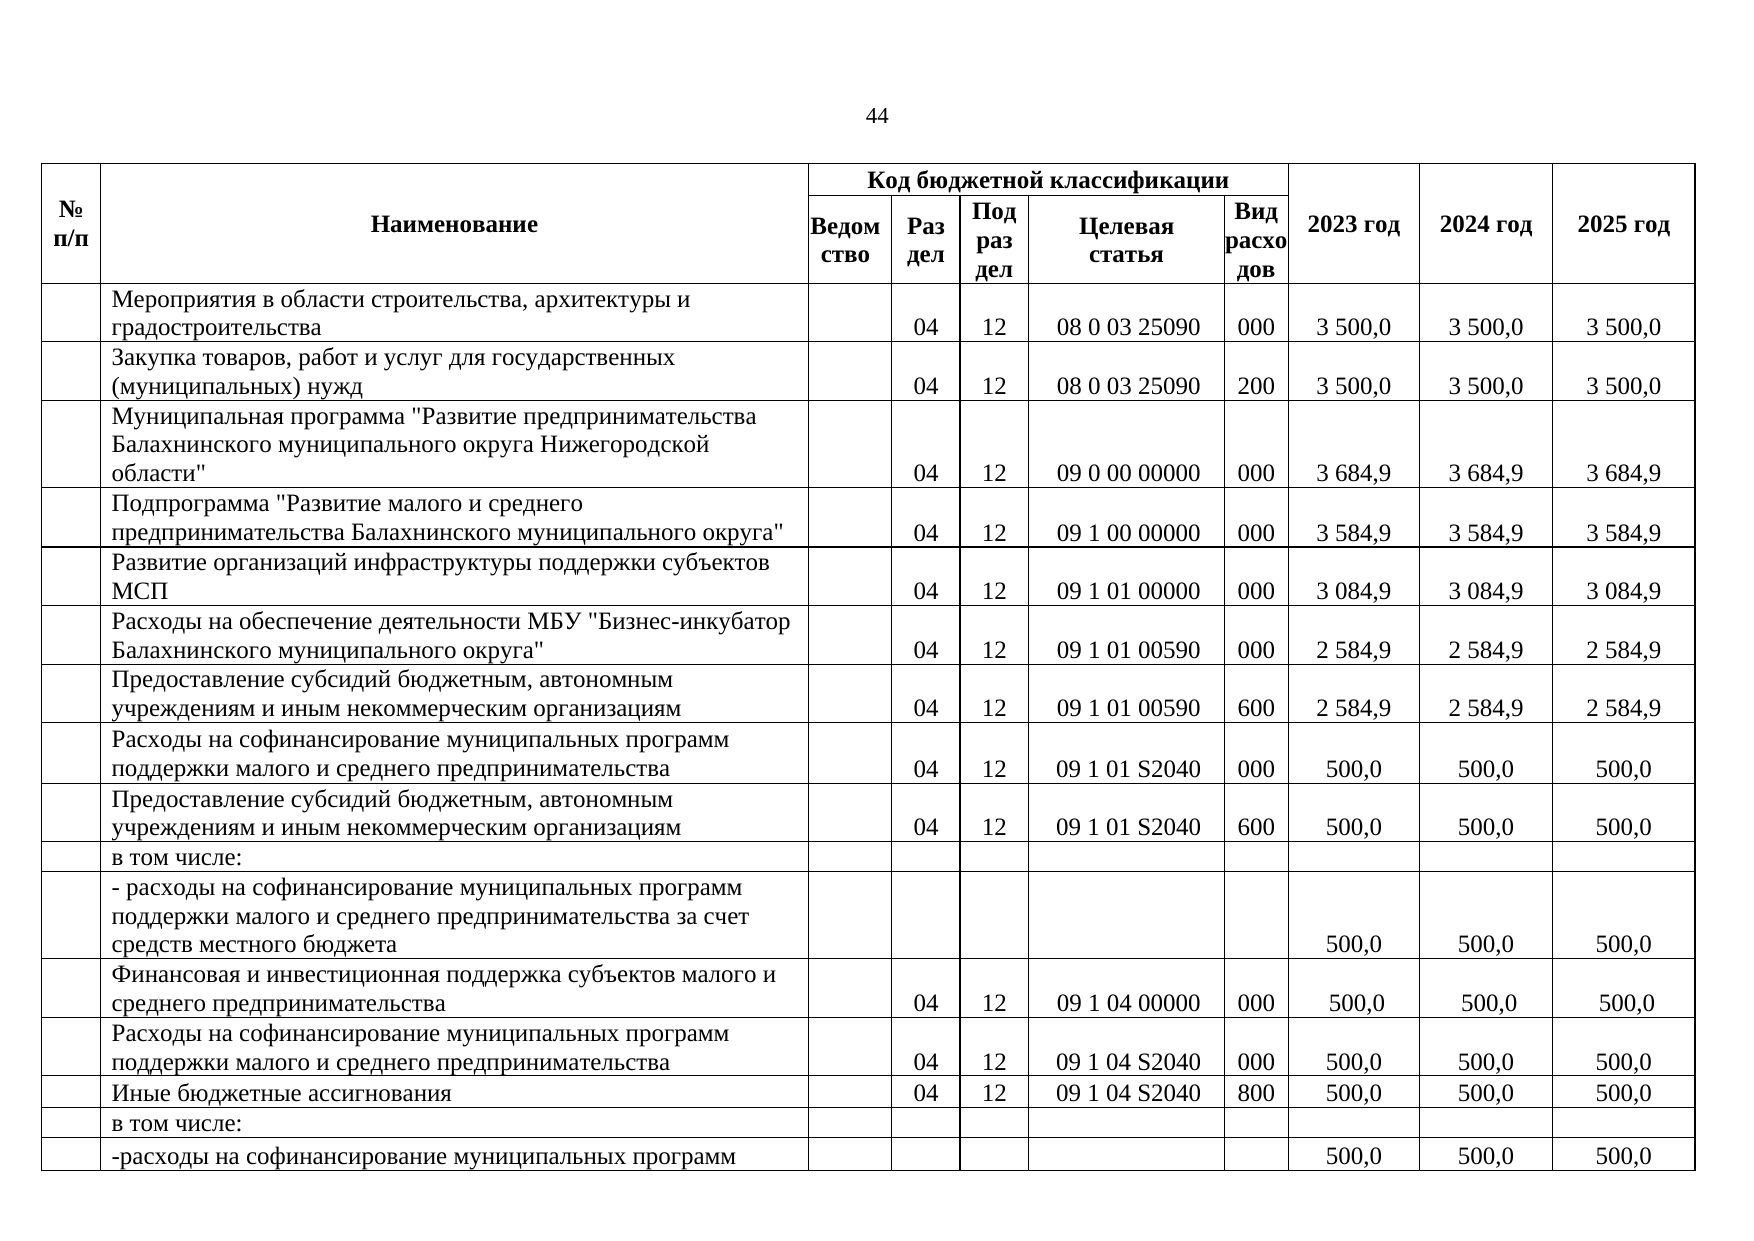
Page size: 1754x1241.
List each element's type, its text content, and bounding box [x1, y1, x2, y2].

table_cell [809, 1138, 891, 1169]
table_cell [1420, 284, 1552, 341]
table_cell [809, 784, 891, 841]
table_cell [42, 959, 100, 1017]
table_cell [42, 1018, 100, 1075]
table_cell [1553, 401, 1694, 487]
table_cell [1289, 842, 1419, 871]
table_header № п/п [42, 164, 100, 283]
table_header Наименование [101, 164, 808, 283]
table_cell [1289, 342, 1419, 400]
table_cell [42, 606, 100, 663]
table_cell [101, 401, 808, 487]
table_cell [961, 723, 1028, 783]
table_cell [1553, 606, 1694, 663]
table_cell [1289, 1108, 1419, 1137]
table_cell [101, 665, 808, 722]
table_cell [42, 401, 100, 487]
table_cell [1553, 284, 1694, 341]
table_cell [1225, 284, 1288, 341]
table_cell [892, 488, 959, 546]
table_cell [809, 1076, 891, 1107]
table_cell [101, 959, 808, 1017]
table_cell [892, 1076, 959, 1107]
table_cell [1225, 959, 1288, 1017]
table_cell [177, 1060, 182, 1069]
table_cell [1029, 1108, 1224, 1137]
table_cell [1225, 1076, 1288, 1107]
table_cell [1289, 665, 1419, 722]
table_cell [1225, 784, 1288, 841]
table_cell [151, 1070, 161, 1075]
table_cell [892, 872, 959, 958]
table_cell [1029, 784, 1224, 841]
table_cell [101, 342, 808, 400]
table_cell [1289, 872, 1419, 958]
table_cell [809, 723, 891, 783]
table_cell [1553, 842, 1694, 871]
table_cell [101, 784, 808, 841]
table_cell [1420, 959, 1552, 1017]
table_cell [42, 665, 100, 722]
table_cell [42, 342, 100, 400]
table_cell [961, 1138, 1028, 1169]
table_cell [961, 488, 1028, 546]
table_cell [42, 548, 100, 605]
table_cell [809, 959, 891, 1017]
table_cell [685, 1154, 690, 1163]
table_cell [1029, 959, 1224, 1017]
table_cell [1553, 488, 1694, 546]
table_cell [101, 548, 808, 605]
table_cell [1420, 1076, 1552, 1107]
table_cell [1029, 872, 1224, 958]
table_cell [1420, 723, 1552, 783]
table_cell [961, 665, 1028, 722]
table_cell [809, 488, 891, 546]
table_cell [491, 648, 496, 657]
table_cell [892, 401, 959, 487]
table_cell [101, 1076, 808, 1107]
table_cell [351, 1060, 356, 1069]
table_header 2024 год [1420, 164, 1552, 283]
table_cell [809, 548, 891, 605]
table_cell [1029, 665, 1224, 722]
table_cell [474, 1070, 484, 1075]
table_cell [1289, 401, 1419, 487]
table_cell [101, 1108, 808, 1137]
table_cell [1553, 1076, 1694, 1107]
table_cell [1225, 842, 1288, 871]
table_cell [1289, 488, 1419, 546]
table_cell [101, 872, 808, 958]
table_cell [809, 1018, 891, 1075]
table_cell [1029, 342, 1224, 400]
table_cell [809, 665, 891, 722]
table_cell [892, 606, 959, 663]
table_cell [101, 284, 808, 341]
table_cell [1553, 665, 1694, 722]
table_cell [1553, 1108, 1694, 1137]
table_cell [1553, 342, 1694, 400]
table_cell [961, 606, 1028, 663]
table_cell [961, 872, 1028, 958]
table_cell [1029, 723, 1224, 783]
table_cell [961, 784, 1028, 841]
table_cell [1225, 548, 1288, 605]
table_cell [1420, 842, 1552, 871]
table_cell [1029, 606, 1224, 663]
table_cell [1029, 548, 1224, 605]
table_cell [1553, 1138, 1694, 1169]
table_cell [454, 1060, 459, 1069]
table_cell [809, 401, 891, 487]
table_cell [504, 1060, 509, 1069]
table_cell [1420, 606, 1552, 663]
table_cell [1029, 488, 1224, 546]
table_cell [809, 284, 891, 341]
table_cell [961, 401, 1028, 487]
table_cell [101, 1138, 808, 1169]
table_header 2025 год [1553, 164, 1694, 283]
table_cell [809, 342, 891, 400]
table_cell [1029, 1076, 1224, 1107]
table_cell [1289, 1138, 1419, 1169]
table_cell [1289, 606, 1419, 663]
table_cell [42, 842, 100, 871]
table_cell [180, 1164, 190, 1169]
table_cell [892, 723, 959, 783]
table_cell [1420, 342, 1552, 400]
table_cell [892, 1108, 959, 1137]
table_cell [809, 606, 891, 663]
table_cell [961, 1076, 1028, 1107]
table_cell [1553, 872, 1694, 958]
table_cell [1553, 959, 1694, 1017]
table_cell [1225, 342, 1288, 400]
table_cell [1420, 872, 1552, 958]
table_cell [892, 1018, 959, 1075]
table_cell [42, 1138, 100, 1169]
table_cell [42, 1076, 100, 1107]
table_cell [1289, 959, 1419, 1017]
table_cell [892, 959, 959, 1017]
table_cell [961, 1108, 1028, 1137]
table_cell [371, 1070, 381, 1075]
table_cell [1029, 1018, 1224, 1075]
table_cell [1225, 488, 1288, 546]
table_cell Целевая статья [1029, 196, 1224, 283]
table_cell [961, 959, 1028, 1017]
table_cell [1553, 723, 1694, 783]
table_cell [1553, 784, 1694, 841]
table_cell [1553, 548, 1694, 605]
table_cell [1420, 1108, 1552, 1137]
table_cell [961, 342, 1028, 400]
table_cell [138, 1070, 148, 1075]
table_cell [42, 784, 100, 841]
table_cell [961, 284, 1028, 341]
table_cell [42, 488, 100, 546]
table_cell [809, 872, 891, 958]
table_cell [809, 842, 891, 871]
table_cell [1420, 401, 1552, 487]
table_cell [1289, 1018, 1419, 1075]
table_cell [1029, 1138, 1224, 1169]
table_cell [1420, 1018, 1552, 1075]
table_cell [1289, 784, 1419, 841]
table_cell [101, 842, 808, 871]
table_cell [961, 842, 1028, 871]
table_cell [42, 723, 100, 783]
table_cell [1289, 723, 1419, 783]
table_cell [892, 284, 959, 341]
table_cell Раз дел [892, 196, 959, 283]
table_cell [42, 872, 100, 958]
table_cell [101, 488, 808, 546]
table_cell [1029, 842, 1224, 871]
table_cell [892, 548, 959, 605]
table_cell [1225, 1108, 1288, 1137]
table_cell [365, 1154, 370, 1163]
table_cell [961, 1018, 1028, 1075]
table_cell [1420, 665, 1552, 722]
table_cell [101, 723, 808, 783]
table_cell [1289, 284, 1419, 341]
table_header 2023 год [1289, 164, 1419, 283]
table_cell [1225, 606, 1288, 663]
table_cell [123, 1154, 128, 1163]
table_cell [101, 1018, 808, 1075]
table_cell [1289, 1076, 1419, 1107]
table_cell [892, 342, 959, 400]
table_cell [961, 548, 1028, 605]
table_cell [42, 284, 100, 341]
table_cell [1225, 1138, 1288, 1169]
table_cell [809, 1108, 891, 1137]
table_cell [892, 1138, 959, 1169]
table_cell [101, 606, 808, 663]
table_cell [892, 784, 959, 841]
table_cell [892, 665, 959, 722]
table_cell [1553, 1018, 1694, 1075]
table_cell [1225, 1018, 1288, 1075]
table_cell Ведом ство [809, 196, 891, 283]
table_cell Вид расхо дов [1225, 196, 1288, 283]
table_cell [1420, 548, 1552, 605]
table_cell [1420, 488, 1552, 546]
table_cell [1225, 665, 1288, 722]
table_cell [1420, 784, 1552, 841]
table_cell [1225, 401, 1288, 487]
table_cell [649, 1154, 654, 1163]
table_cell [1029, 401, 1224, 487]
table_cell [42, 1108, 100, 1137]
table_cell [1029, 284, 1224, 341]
table_header Код бюджетной классификации [809, 164, 1288, 195]
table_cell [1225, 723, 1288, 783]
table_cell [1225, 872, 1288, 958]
table_cell Под раз дел [961, 196, 1028, 283]
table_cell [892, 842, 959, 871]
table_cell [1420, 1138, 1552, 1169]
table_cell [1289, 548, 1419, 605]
